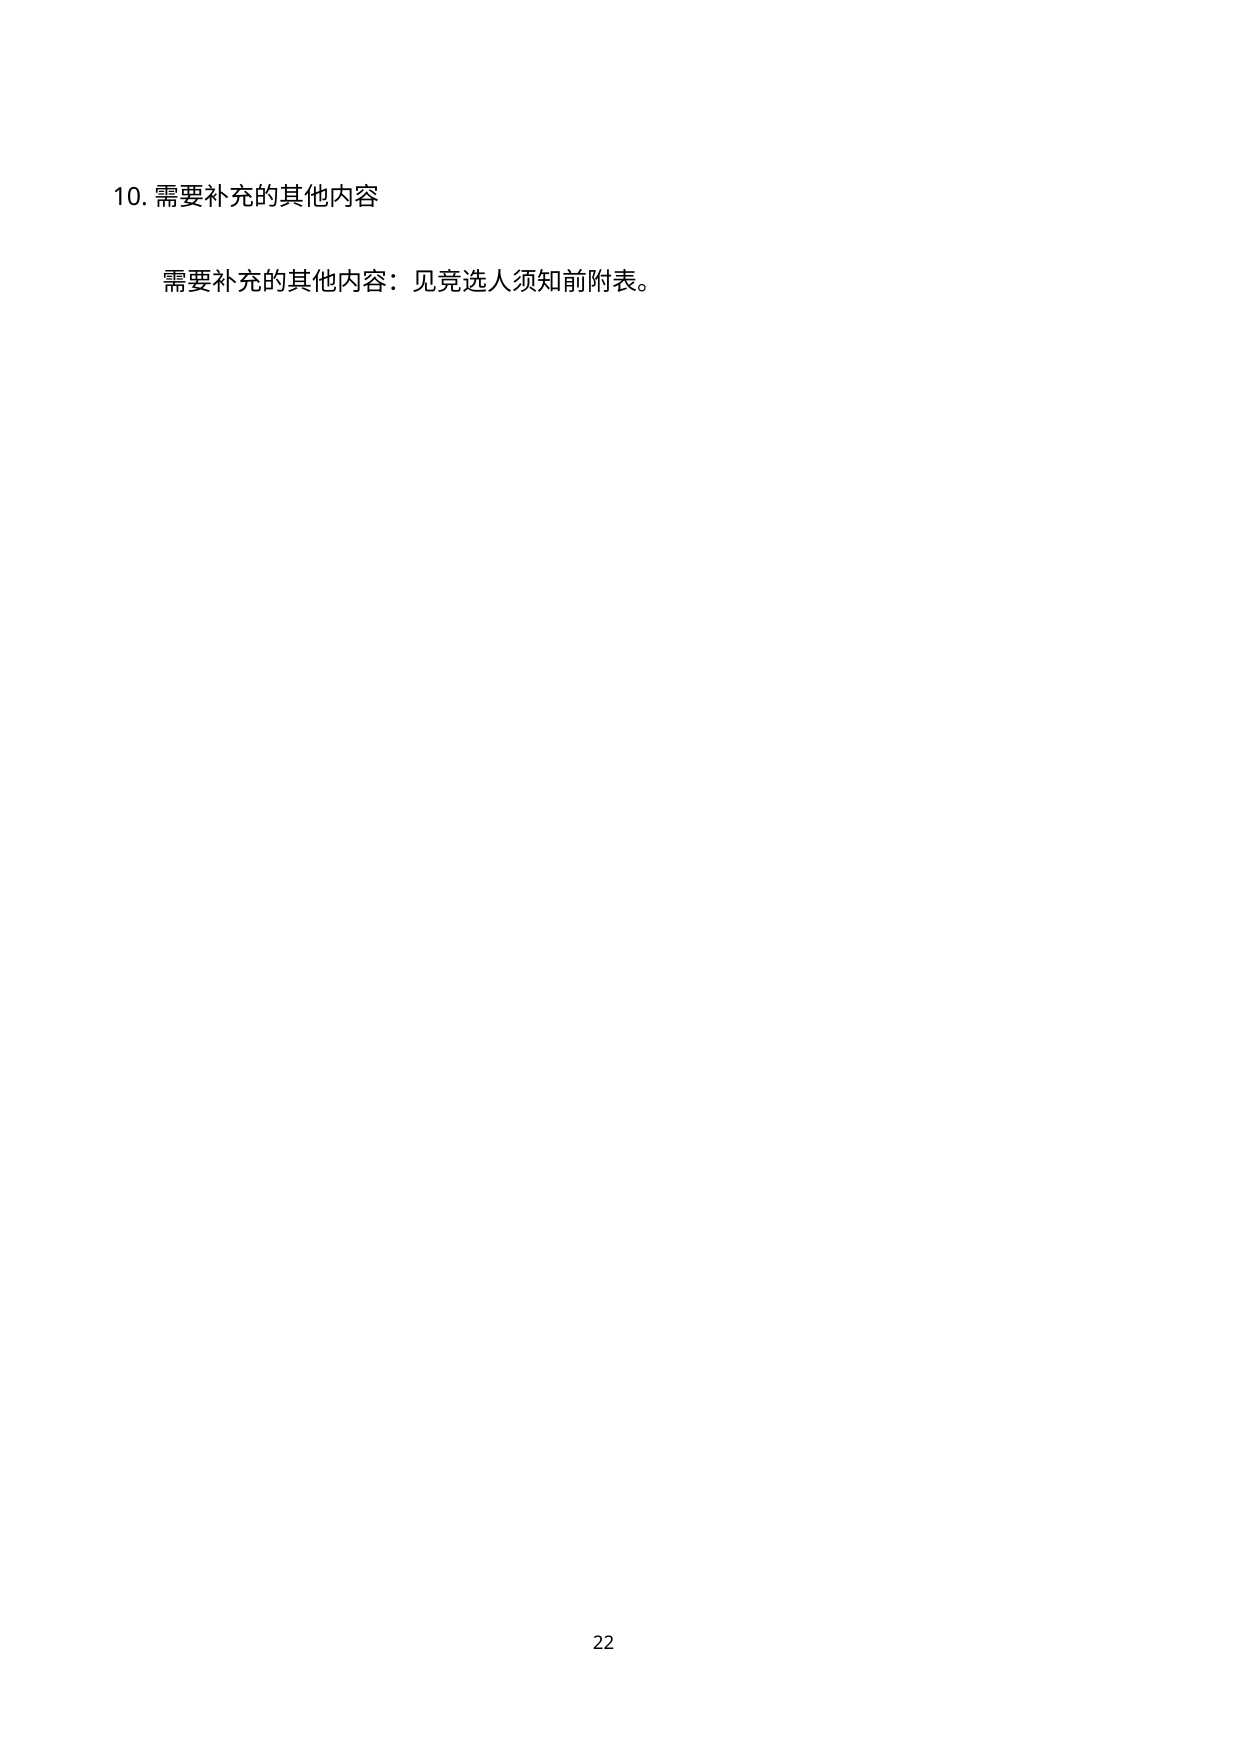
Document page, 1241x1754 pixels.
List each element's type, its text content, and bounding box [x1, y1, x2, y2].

subtitle 10. 需要补充的其他内容 [112, 162, 1128, 227]
text 需要补充的其他内容：见竞选人须知前附表。 [112, 261, 1128, 298]
